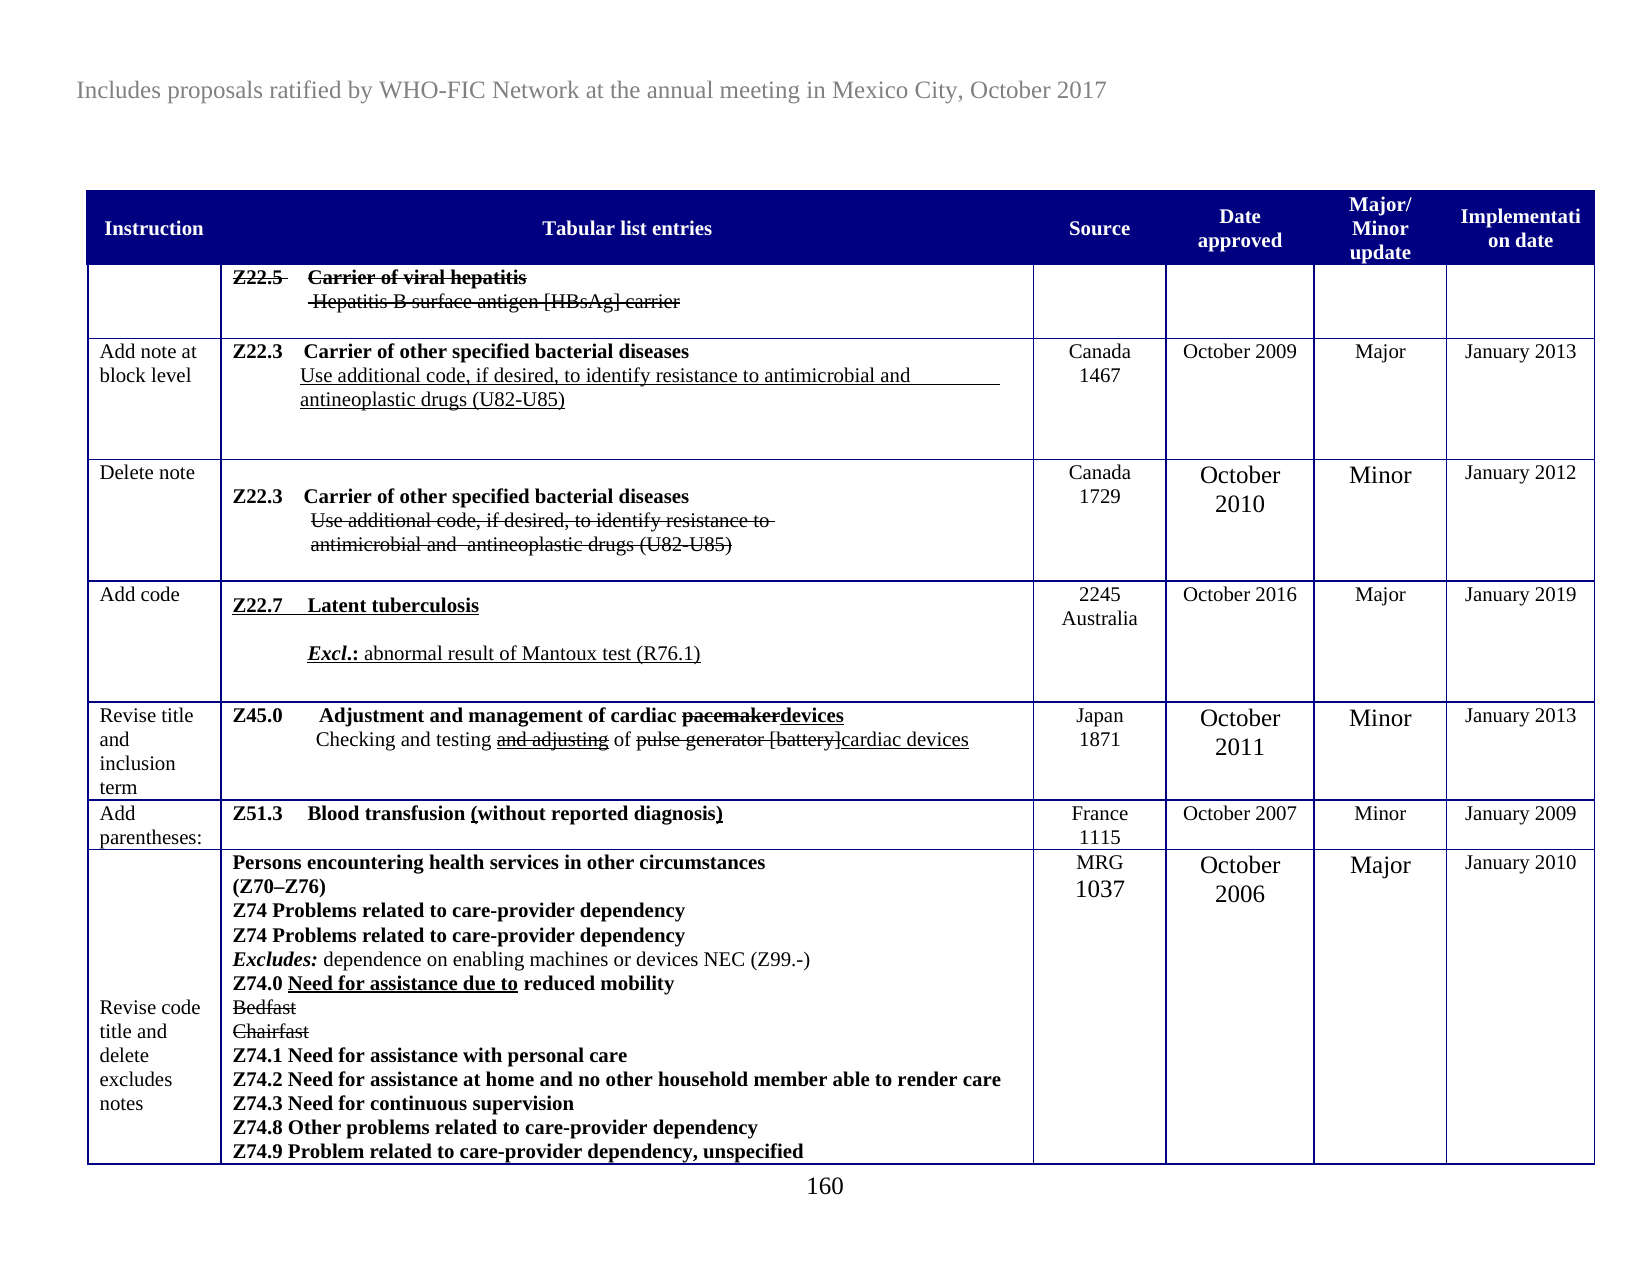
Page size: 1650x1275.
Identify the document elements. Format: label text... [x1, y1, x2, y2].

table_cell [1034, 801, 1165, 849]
table_header Major/ Minor update [1315, 192, 1446, 264]
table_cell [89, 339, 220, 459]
table_header Date approved [1167, 192, 1313, 264]
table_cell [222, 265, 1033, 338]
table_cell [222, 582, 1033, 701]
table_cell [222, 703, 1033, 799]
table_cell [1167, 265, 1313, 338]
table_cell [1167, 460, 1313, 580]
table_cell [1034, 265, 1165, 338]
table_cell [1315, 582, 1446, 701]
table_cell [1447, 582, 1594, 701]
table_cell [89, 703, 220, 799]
table_header Implementation date [1447, 192, 1594, 264]
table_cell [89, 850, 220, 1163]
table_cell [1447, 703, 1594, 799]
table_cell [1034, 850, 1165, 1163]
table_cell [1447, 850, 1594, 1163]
table_header Instruction [88, 192, 220, 264]
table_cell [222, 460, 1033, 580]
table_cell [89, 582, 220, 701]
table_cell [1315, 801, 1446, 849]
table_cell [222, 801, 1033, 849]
table_header Source [1034, 192, 1165, 264]
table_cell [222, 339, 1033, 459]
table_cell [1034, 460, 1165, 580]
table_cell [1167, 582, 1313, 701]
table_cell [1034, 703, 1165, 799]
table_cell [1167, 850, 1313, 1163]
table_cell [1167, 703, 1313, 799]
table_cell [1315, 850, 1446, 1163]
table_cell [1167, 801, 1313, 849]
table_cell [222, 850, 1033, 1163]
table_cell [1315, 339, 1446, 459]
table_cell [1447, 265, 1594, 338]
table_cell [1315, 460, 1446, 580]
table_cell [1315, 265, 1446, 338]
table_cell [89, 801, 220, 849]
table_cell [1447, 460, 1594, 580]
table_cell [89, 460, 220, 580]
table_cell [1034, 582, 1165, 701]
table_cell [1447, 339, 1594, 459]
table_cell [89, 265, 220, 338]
table_header Tabular list entries [222, 192, 1033, 264]
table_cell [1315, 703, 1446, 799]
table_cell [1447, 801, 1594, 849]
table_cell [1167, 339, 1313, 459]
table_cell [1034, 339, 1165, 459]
